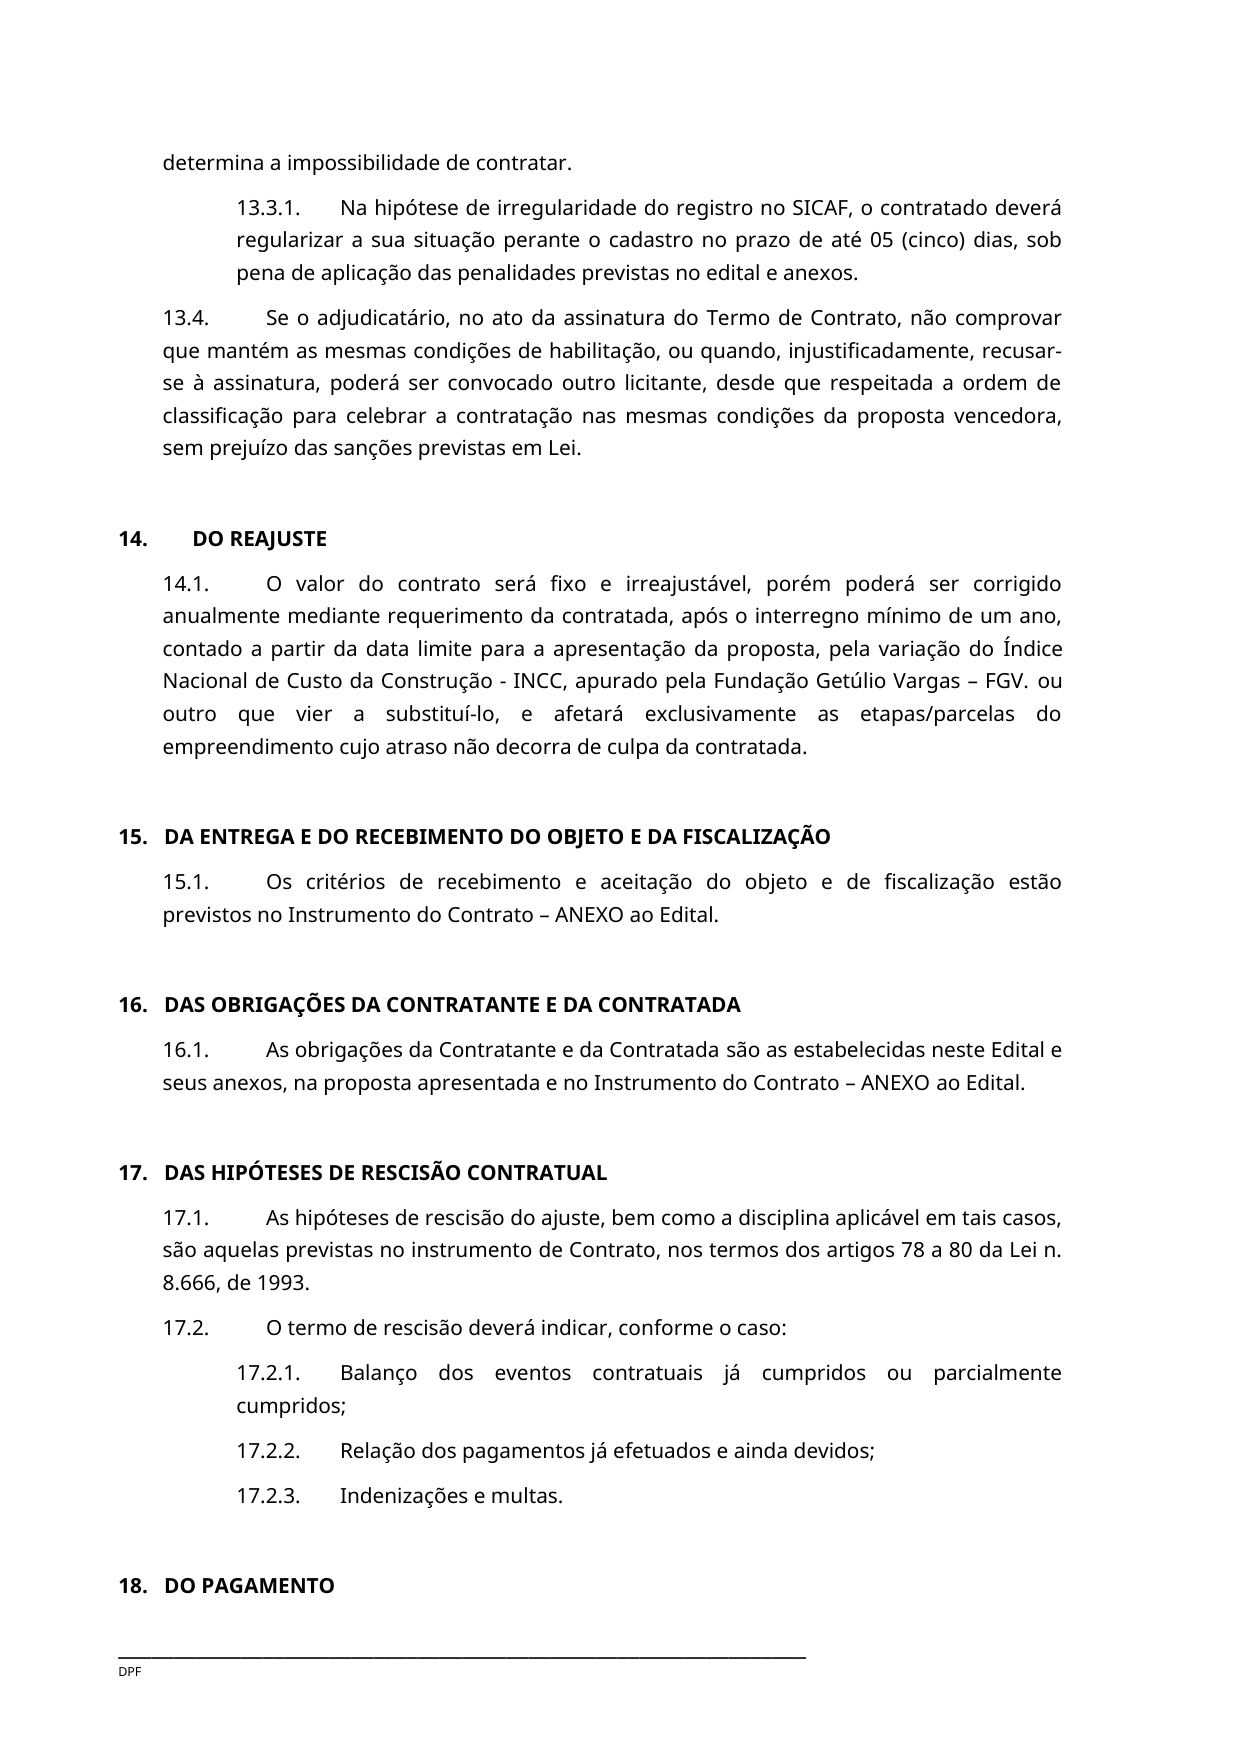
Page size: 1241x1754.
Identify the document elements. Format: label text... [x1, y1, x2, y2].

list DAS OBRIGAÇÕES DA CONTRATANTE E DA CONTRATADA [118, 990, 1063, 1018]
list Balanço dos eventos contratuais já cumpridos ou parcialmente cumpridos; [236, 1358, 1063, 1419]
list DO PAGAMENTO [118, 1571, 1063, 1600]
list Se o adjudicatário, no ato da assinatura do Termo de Contrato, não comprovar que mantém as mesmas condições de habilitação, ou quando, injustificadamente, recusar-se à assinatura, poderá ser convocado outro licitante, desde que respeitada a ordem de classificação para celebrar a contratação nas mesmas condições da proposta vencedora, sem prejuízo das sanções previstas em Lei. [162, 303, 1063, 462]
list DA ENTREGA E DO RECEBIMENTO DO OBJETO E DA FISCALIZAÇÃO [118, 822, 1063, 851]
list DAS HIPÓTESES DE RESCISÃO CONTRATUAL [118, 1158, 1063, 1186]
list As obrigações da Contratante e da Contratada são as estabelecidas neste Edital e seus anexos, na proposta apresentada e no Instrumento do Contrato – ANEXO ao Edital. [162, 1035, 1063, 1096]
list As hipóteses de rescisão do ajuste, bem como a disciplina aplicável em tais casos, são aquelas previstas no instrumento de Contrato, nos termos dos artigos 78 a 80 da Lei n. 8.666, de 1993. [162, 1203, 1063, 1297]
list DO REAJUSTE [118, 524, 1063, 552]
list Relação dos pagamentos já efetuados e ainda devidos; [236, 1436, 1063, 1464]
list Os critérios de recebimento e aceitação do objeto e de fiscalização estão previstos no Instrumento do Contrato – ANEXO ao Edital. [162, 867, 1063, 928]
list O termo de rescisão deverá indicar, conforme o caso: [162, 1313, 1063, 1342]
list Na hipótese de irregularidade do registro no SICAF, o contratado deverá regularizar a sua situação perante o cadastro no prazo de até 05 (cinco) dias, sob pena de aplicação das penalidades previstas no edital e anexos. [236, 193, 1063, 286]
list Indenizações e multas. [236, 1481, 1063, 1510]
list O valor do contrato será fixo e irreajustável, porém poderá ser corrigido anualmente mediante requerimento da contratada, após o interregno mínimo de um ano, contado a partir da data limite para a apresentação da proposta, pela variação do Índice Nacional de Custo da Construção - INCC, apurado pela Fundação Getúlio Vargas – FGV. ou outro que vier a substituí-lo, e afetará exclusivamente as etapas/parcelas do empreendimento cujo atraso não decorra de culpa da contratada. [162, 569, 1063, 760]
